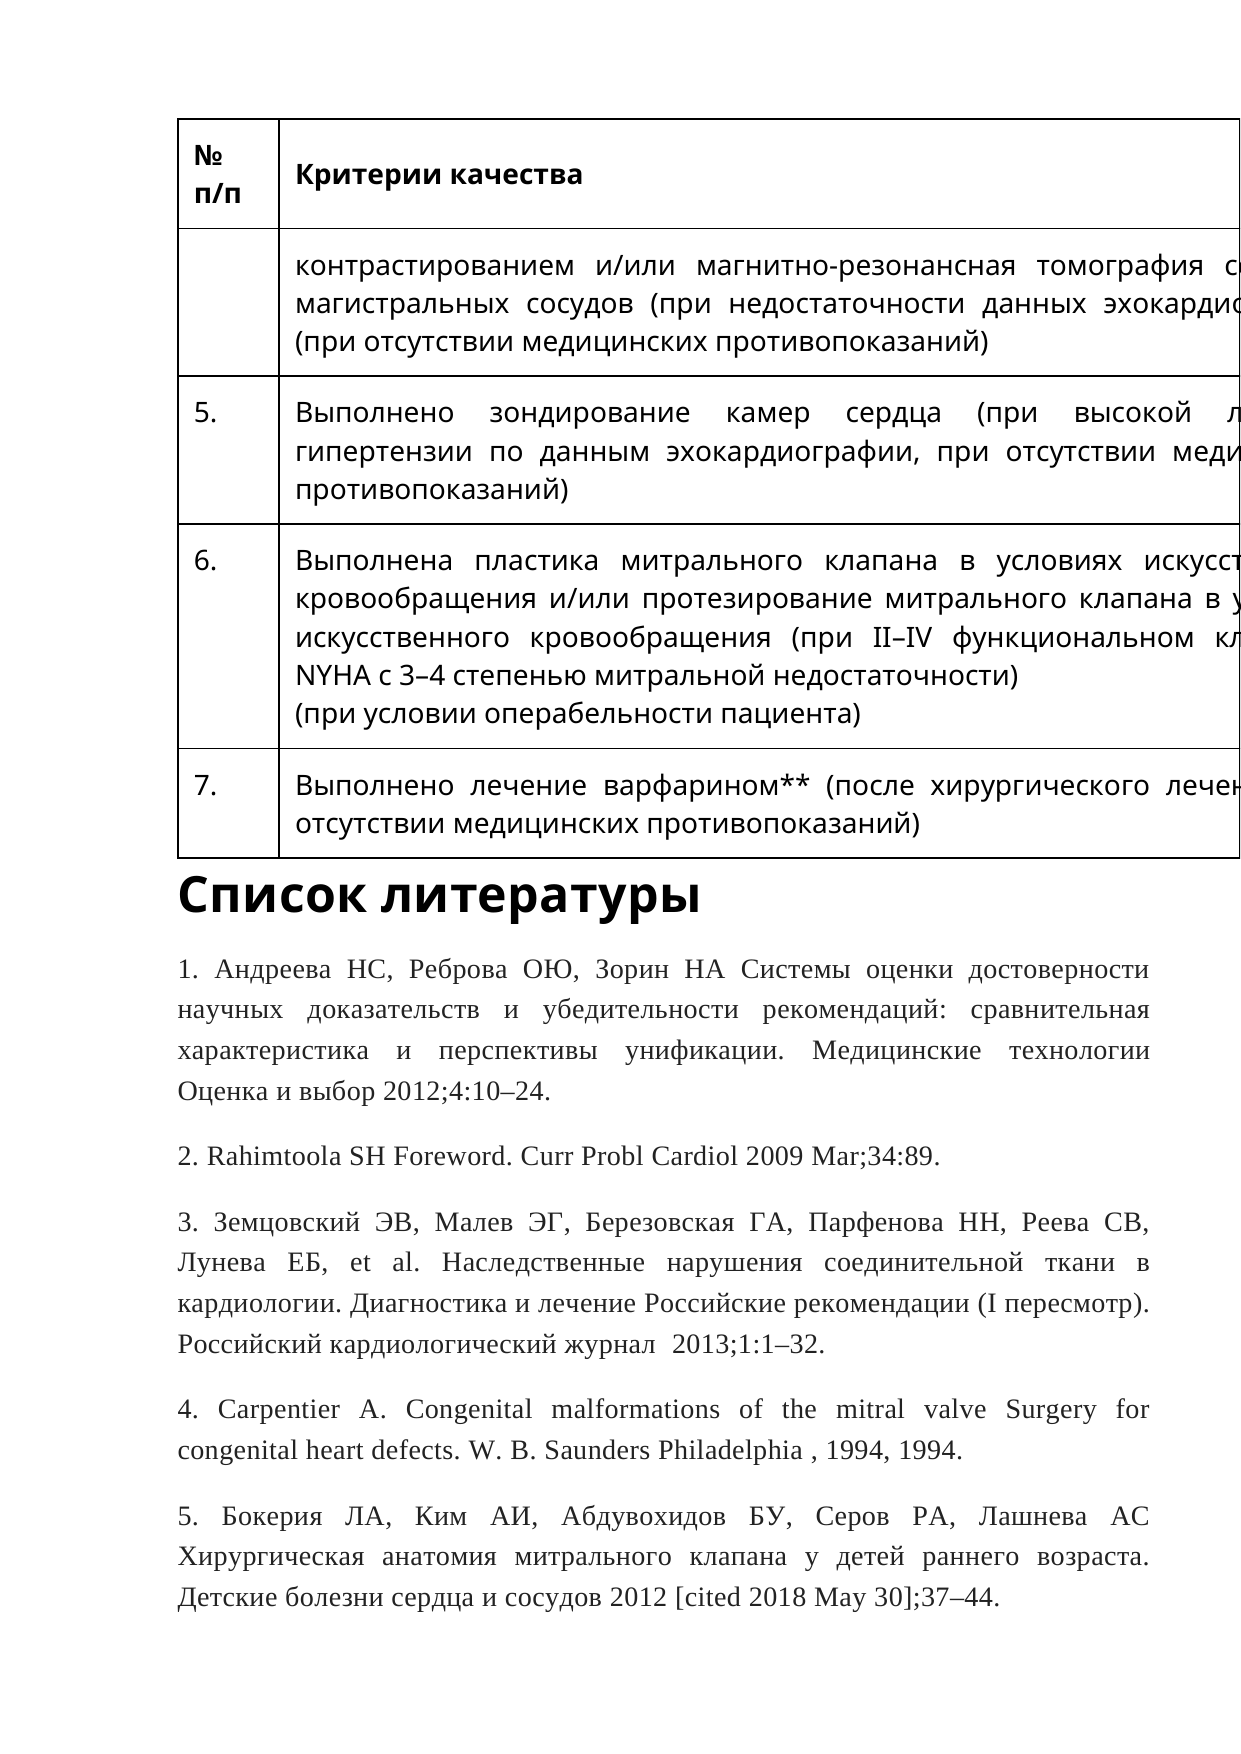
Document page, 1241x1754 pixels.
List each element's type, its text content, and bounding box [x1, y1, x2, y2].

text 4. Carpentier A. Congenital malformations of the mitral valve Surgery for congenital heart defects. W. B. Saunders Philadelphia , 1994, 1994. [177, 1384, 1152, 1465]
table_cell 6. [179, 525, 278, 748]
text 3. Земцовский ЭВ, Малев ЭГ, Березовская ГА, Парфенова НН, Реева СВ, Лунева ЕБ, et al. Наследственные нарушения соединительной ткани в кардиологии. Диагностика и лечение Российские рекомендации (I пересмотр). Российский кардиологический журнал 2013;1:1–32. [177, 1197, 1152, 1359]
text Список литературы [177, 859, 1152, 927]
table_header Критерии качества [280, 120, 1239, 228]
table_cell 7. [179, 749, 278, 857]
table_header № п/п [179, 120, 278, 228]
table_cell Выполнена пластика митрального клапана в условиях искусственного кровообращения и/или протезирование митрального клапана в условиях искусственного кровообращения (при II–IV функциональном классе по NYHA с 3–4 степенью митральной недостаточности) (при условии операбельности пациента) [280, 525, 1239, 748]
text 1. Андреева НС, Реброва ОЮ, Зорин НА Системы оценки достоверности научных доказательств и убедительности рекомендаций: сравнительная характеристика и перспективы унификации. Медицинские технологии Оценка и выбор 2012;4:10–24. [177, 943, 1152, 1106]
text 2. Rahimtoola SH Foreword. Curr Probl Cardiol 2009 Mar;34:89. [177, 1131, 1152, 1172]
table_cell Выполнено зондирование камер сердца (при высокой легочной гипертензии по данным эхокардиографии, при отсутствии медицинских противопоказаний) [280, 377, 1239, 523]
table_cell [280, 229, 1239, 375]
table_cell Выполнено лечение варфарином** (после хирургического лечения, при отсутствии медицинских противопоказаний) [280, 749, 1239, 857]
text 5. Бокерия ЛА, Ким АИ, Абдувохидов БУ, Серов РА, Лашнева АС Хирургическая анатомия митрального клапана у детей раннего возраста. Детские болезни сердца и сосудов 2012 [cited 2018 May 30];37–44. [177, 1490, 1152, 1612]
table_cell 5. [179, 377, 278, 523]
table_cell 4. [179, 229, 278, 375]
